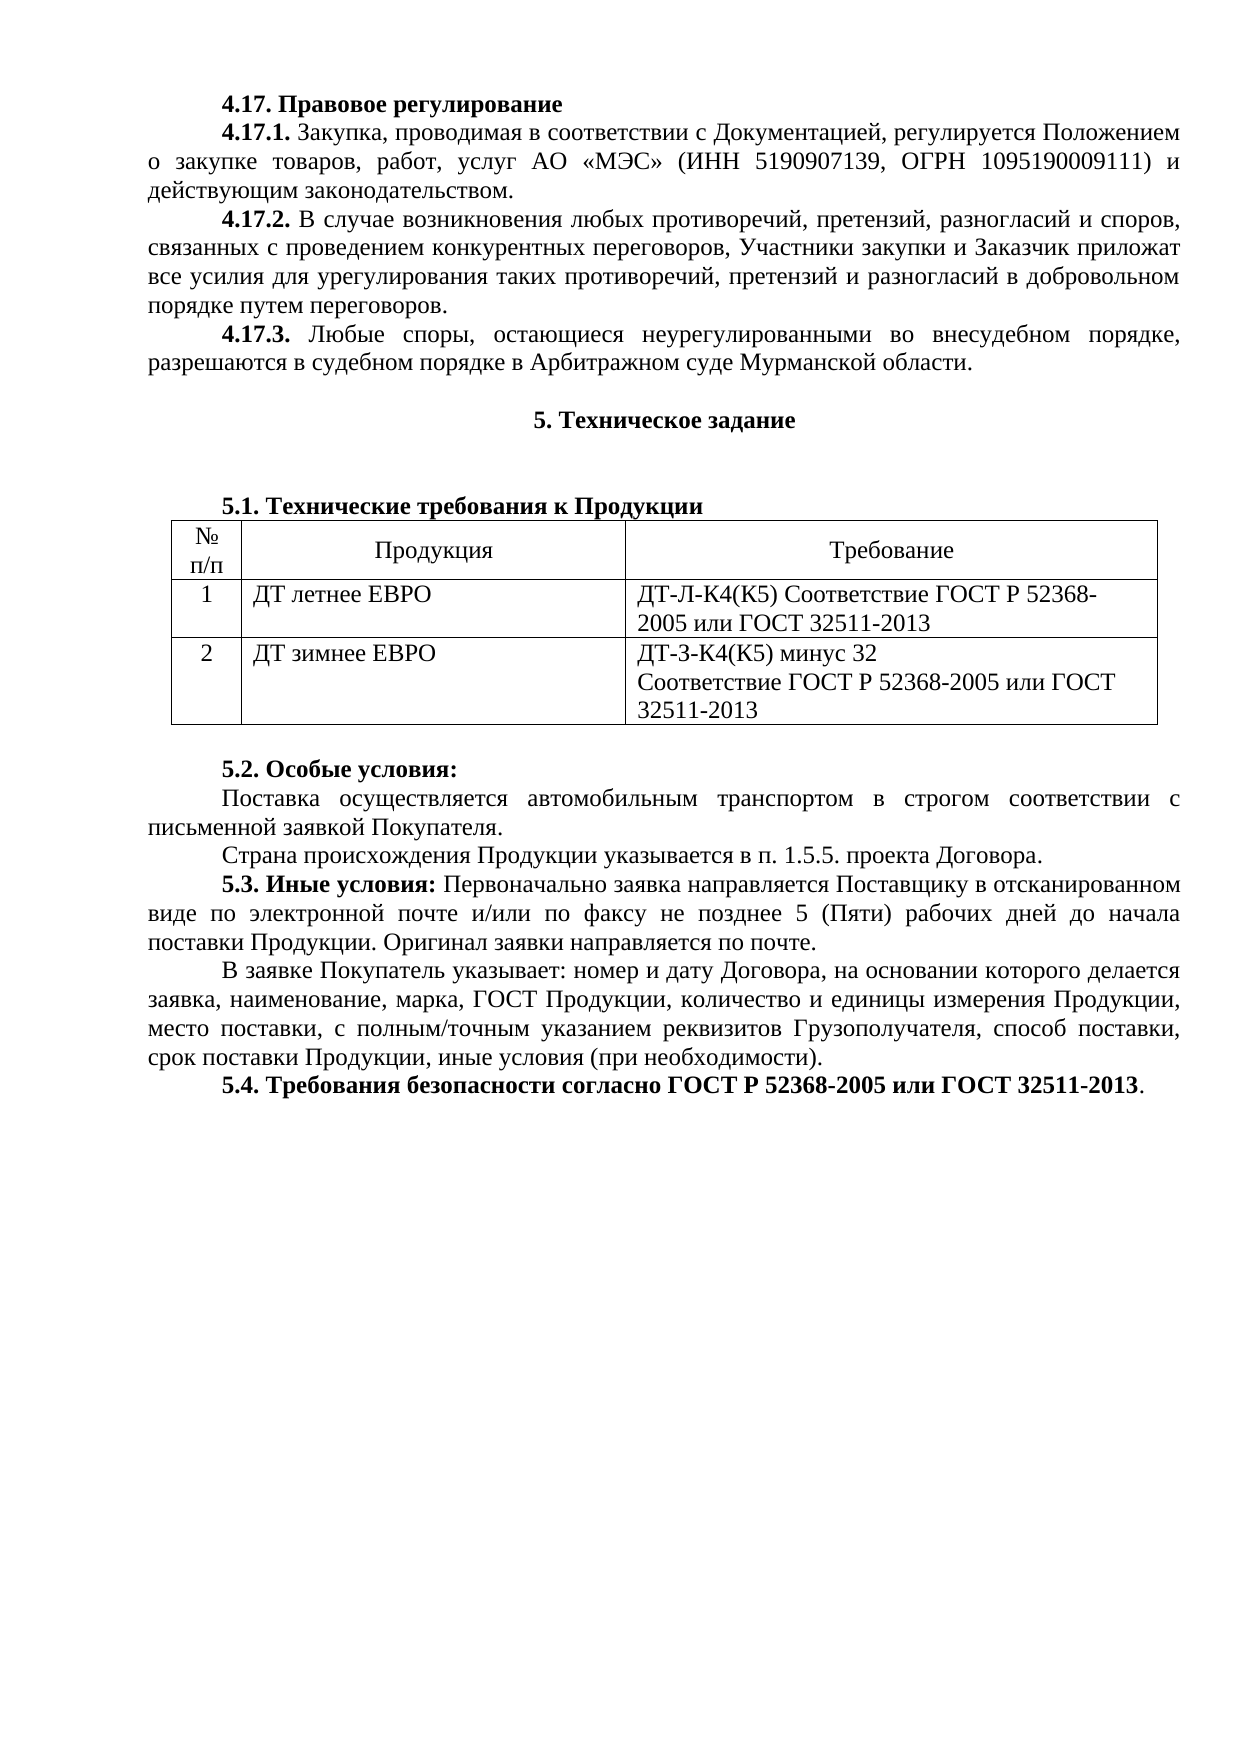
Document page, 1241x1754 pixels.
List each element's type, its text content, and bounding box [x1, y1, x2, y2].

text 5. Техническое задание [148, 405, 1181, 434]
text 5.1. Технические требования к Продукции [148, 491, 1181, 520]
text 4.17. Правовое регулирование [148, 89, 1181, 117]
text Поставка осуществляется автомобильным транспортом в строгом соответствии с письменной заявкой Покупателя. [148, 783, 1181, 840]
table_cell ДТ-Л-К4(К5) Соответствие ГОСТ Р 52368-2005 или ГОСТ 32511-2013 [626, 580, 1157, 637]
table_cell 1 [172, 580, 241, 637]
text Страна происхождения Продукции указывается в п. 1.5.5. проекта Договора. [148, 840, 1181, 869]
table_cell ДТ летнее ЕВРО [242, 580, 625, 637]
table_cell ДТ-З-К4(К5) минус 32 Соответствие ГОСТ Р 52368-2005 или ГОСТ 32511-2013 [626, 638, 1157, 724]
text 4.17.1. Закупка, проводимая в соответствии с Документацией, регулируется Положением о закупке товаров, работ, услуг АО «МЭС» (ИНН 5190907139, ОГРН 1095190009111) и действующим законодательством. [148, 117, 1181, 204]
text 4.17.3. Любые споры, остающиеся неурегулированными во внесудебном порядке, разрешаются в судебном порядке в Арбитражном суде Мурманской области. [148, 319, 1181, 376]
text 4.17.2. В случае возникновения любых противоречий, претензий, разногласий и споров, связанных с проведением конкурентных переговоров, Участники закупки и Заказчик приложат все усилия для урегулирования таких противоречий, претензий и разногласий в добровольном порядке путем переговоров. [148, 204, 1181, 319]
table_header № п/п [172, 521, 241, 578]
table_header Требование [626, 521, 1157, 578]
text В заявке Покупатель указывает: номер и дату Договора, на основании которого делается заявка, наименование, марка, ГОСТ Продукции, количество и единицы измерения Продукции, место поставки, с полным/точным указанием реквизитов Грузополучателя, способ поставки, срок поставки Продукции, иные условия (при необходимости). [148, 955, 1181, 1070]
table_cell 2 [172, 638, 241, 724]
table_header Продукция [242, 521, 625, 578]
table_cell ДТ зимнее ЕВРО [242, 638, 625, 724]
text 5.2. Особые условия: [148, 754, 1181, 783]
text 5.3. Иные условия: Первоначально заявка направляется Поставщику в отсканированном виде по электронной почте и/или по факсу не позднее 5 (Пяти) рабочих дней до начала поставки Продукции. Оригинал заявки направляется по почте. [148, 869, 1181, 955]
text 5.4. Требования безопасности согласно ГОСТ Р 52368-2005 или ГОСТ 32511-2013. [148, 1070, 1181, 1099]
